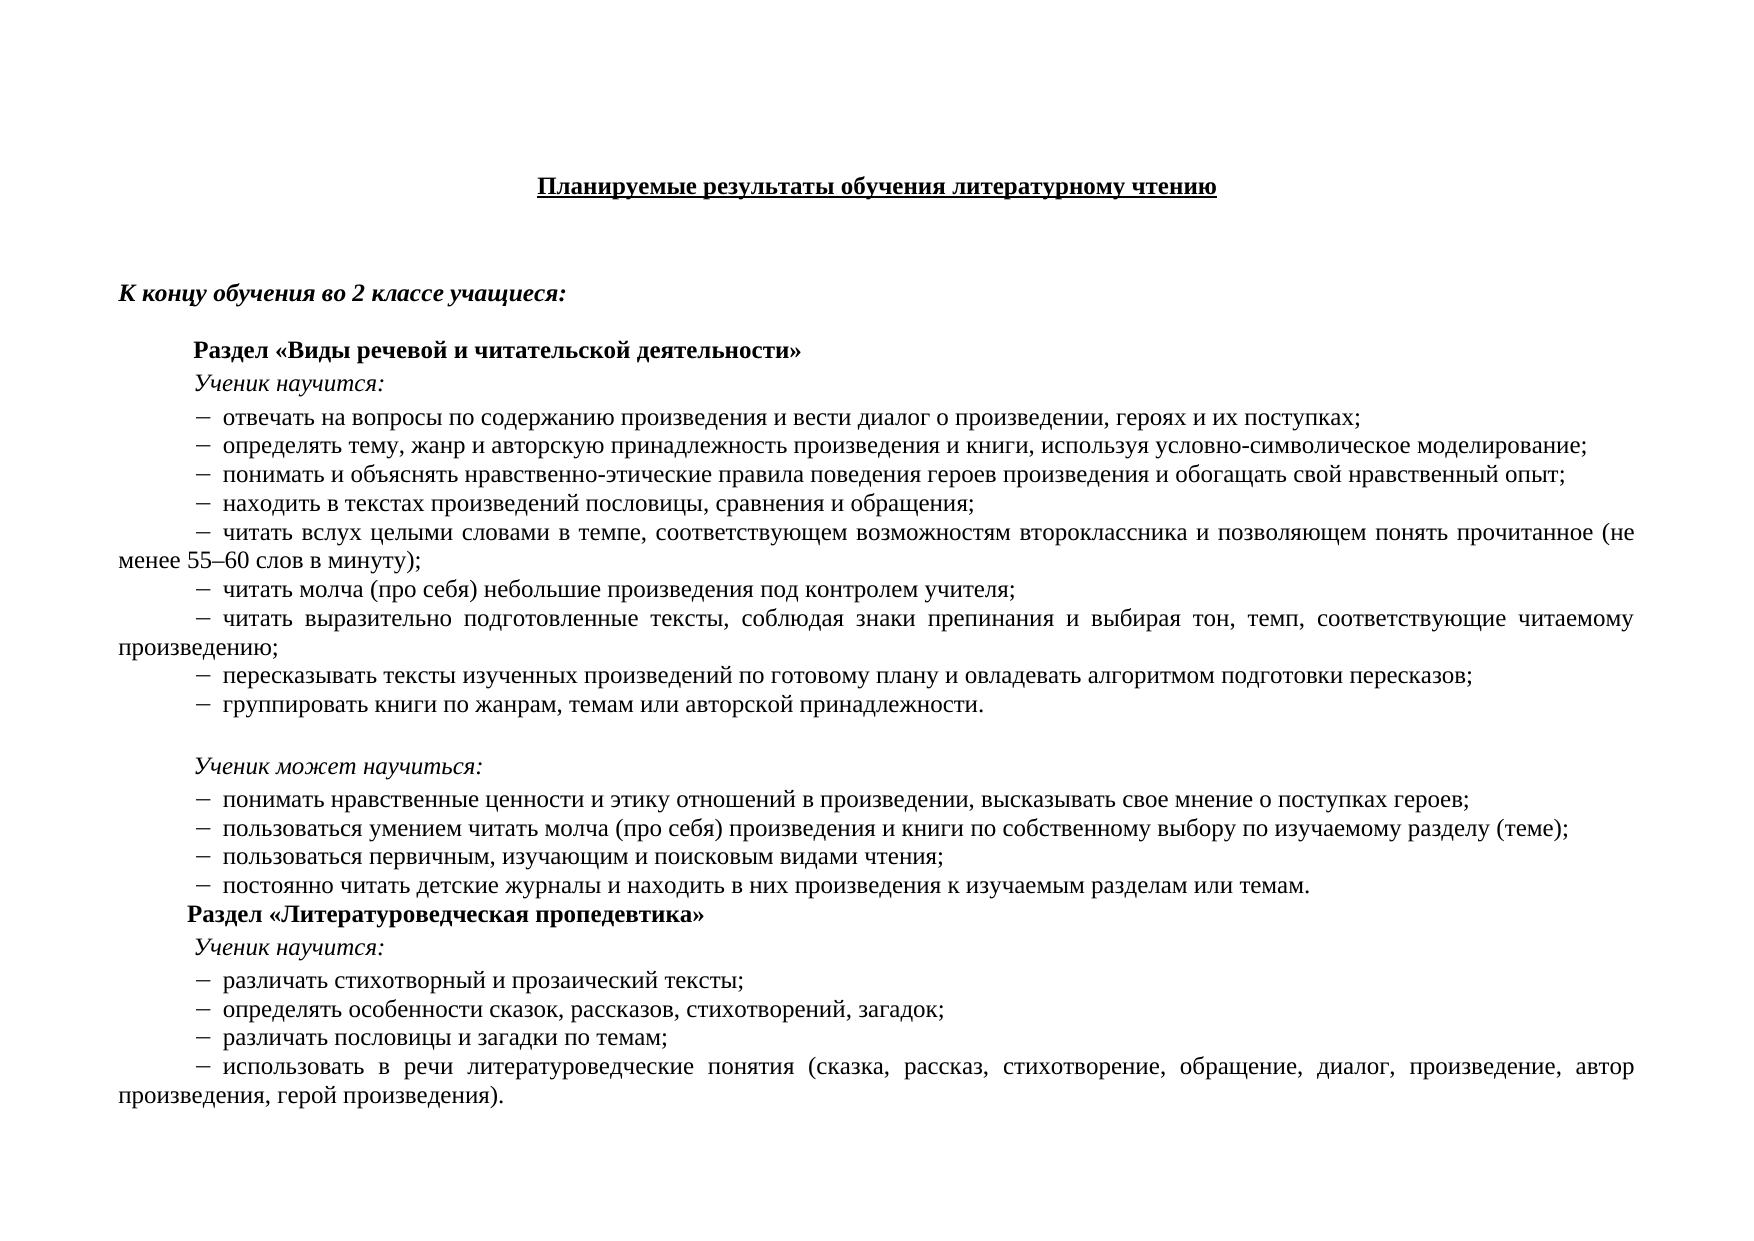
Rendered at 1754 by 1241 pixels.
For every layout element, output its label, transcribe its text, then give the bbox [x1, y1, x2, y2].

text Раздел «Виды речевой и читательской деятельности» [118, 336, 1636, 364]
list пользоваться первичным, изучающим и поисковым видами чтения; [118, 841, 1636, 870]
text Ученик научится: [118, 932, 1636, 961]
list определять тему, жанр и авторскую принадлежность произведения и книги, используя условно-символическое моделирование; [118, 430, 1636, 459]
list понимать нравственные ценности и этику отношений в произведении, высказывать свое мнение о поступках героев; [118, 784, 1636, 813]
text Ученик научится: [118, 368, 1636, 397]
list различать пословицы и загадки по темам; [118, 1022, 1636, 1051]
list отвечать на вопросы по содержанию произведения и вести диалог о произведении, героях и их поступках; [118, 402, 1636, 430]
list различать стихотворный и прозаический тексты; [118, 965, 1636, 994]
list использовать в речи литературоведческие понятия (сказка, рассказ, стихотворение, обращение, диалог, произведение, автор произведения, герой произведения). [118, 1051, 1636, 1109]
text Планируемые результаты обучения литературному чтению [118, 171, 1636, 200]
list понимать и объяснять нравственно-этические правила поведения героев произведения и обогащать свой нравственный опыт; [118, 459, 1636, 488]
list находить в текстах произведений пословицы, сравнения и обращения; [118, 488, 1636, 517]
text К концу обучения во 2 классе учащиеся: [118, 278, 1636, 307]
list пользоваться умением читать молча (про себя) произведения и книги по собственному выбору по изучаемому разделу (теме); [118, 813, 1636, 841]
text Раздел «Литературоведческая пропедевтика» [118, 899, 1636, 928]
list читать вслух целыми словами в темпе, соответствующем возможностям второклассника и позволяющем понять прочитанное (не менее 55–60 слов в минуту); [118, 517, 1636, 574]
list пересказывать тексты изученных произведений по готовому плану и овладевать алгоритмом подготовки пересказов; [118, 660, 1636, 689]
list группировать книги по жанрам, темам или авторской принадлежности. [118, 689, 1636, 718]
list постоянно читать детские журналы и находить в них произведения к изучаемым разделам или темам. [118, 870, 1636, 899]
list читать молча (про себя) небольшие произведения под контролем учителя; [118, 574, 1636, 603]
list читать выразительно подготовленные тексты, соблюдая знаки препинания и выбирая тон, темп, соответствующие читаемому произведению; [118, 603, 1636, 660]
list определять особенности сказок, рассказов, стихотворений, загадок; [118, 994, 1636, 1022]
text Ученик может научиться: [118, 751, 1636, 779]
